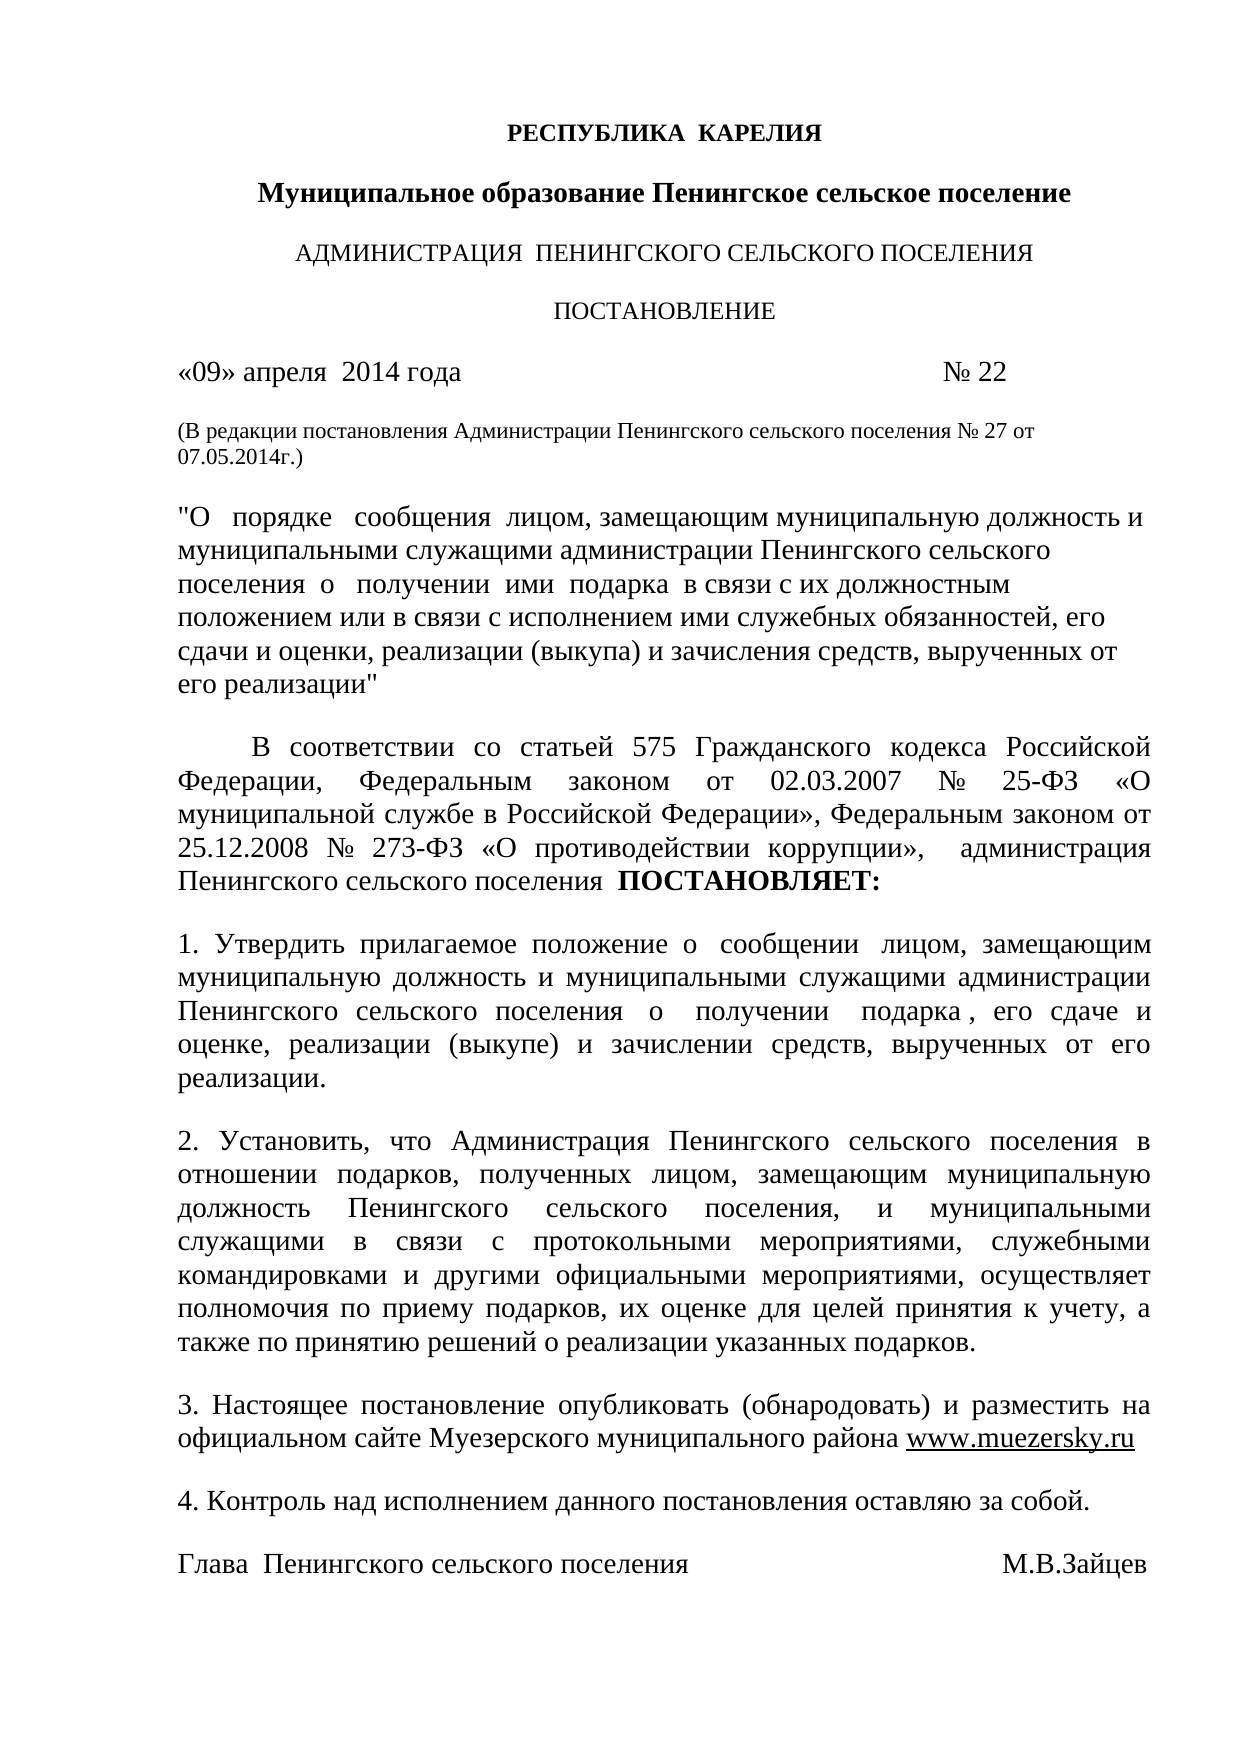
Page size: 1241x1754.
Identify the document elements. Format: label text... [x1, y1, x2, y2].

text РЕСПУБЛИКА КАРЕЛИЯ [177, 118, 1152, 147]
text АДМИНИСТРАЦИЯ ПЕНИНГСКОГО СЕЛЬСКОГО ПОСЕЛЕНИЯ [177, 238, 1152, 267]
text ПОСТАНОВЛЕНИЕ [177, 296, 1152, 325]
text 1. Утвердить прилагаемое положение о сообщении лицом, замещающим муниципальную должность и муниципальными служащими администрации Пенингского сельского поселения о получении подарка , его сдаче и оценке, реализации (выкупе) и зачислении средств, вырученных от его реализации. [177, 926, 1152, 1094]
text Муниципальное образование Пенингское сельское поселение [177, 176, 1152, 209]
text «09» апреля 2014 года № 22 [177, 354, 1152, 388]
text В соответствии со статьей 575 Гражданского кодекса Российской Федерации, Федеральным законом от 02.03.2007 № 25-ФЗ «О муниципальной службе в Российской Федерации», Федеральным законом от 25.12.2008 № 273-ФЗ «О противодействии коррупции», администрация Пенингского сельского поселения ПОСТАНОВЛЯЕТ: [177, 729, 1152, 897]
text 2. Установить, что Администрация Пенингского сельского поселения в отношении подарков, полученных лицом, замещающим муниципальную должность Пенингского сельского поселения, и муниципальными служащими в связи с протокольными мероприятиями, служебными командировками и другими официальными мероприятиями, осуществляет полномочия по приему подарков, их оценке для целей принятия к учету, а также по принятию решений о реализации указанных подарков. [177, 1123, 1152, 1358]
text Глава Пенингского сельского поселения М.В.Зайцев [177, 1546, 1152, 1579]
text "О порядке сообщения лицом, замещающим муниципальную должность и муниципальными служащими администрации Пенингского сельского поселения о получении ими подарка в связи с их должностным положением или в связи с исполнением ими служебных обязанностей, его сдачи и оценки, реализации (выкупа) и зачисления средств, вырученных от его реализации" [177, 499, 1152, 700]
text 4. Контроль над исполнением данного постановления оставляю за собой. [177, 1483, 1152, 1517]
text 3. Настоящее постановление опубликовать (обнародовать) и разместить на официальном сайте Муезерского муниципального района www.muezersky.ru [177, 1387, 1152, 1454]
text (В редакции постановления Администрации Пенингского сельского поселения № 27 от 07.05.2014г.) [177, 417, 1152, 469]
